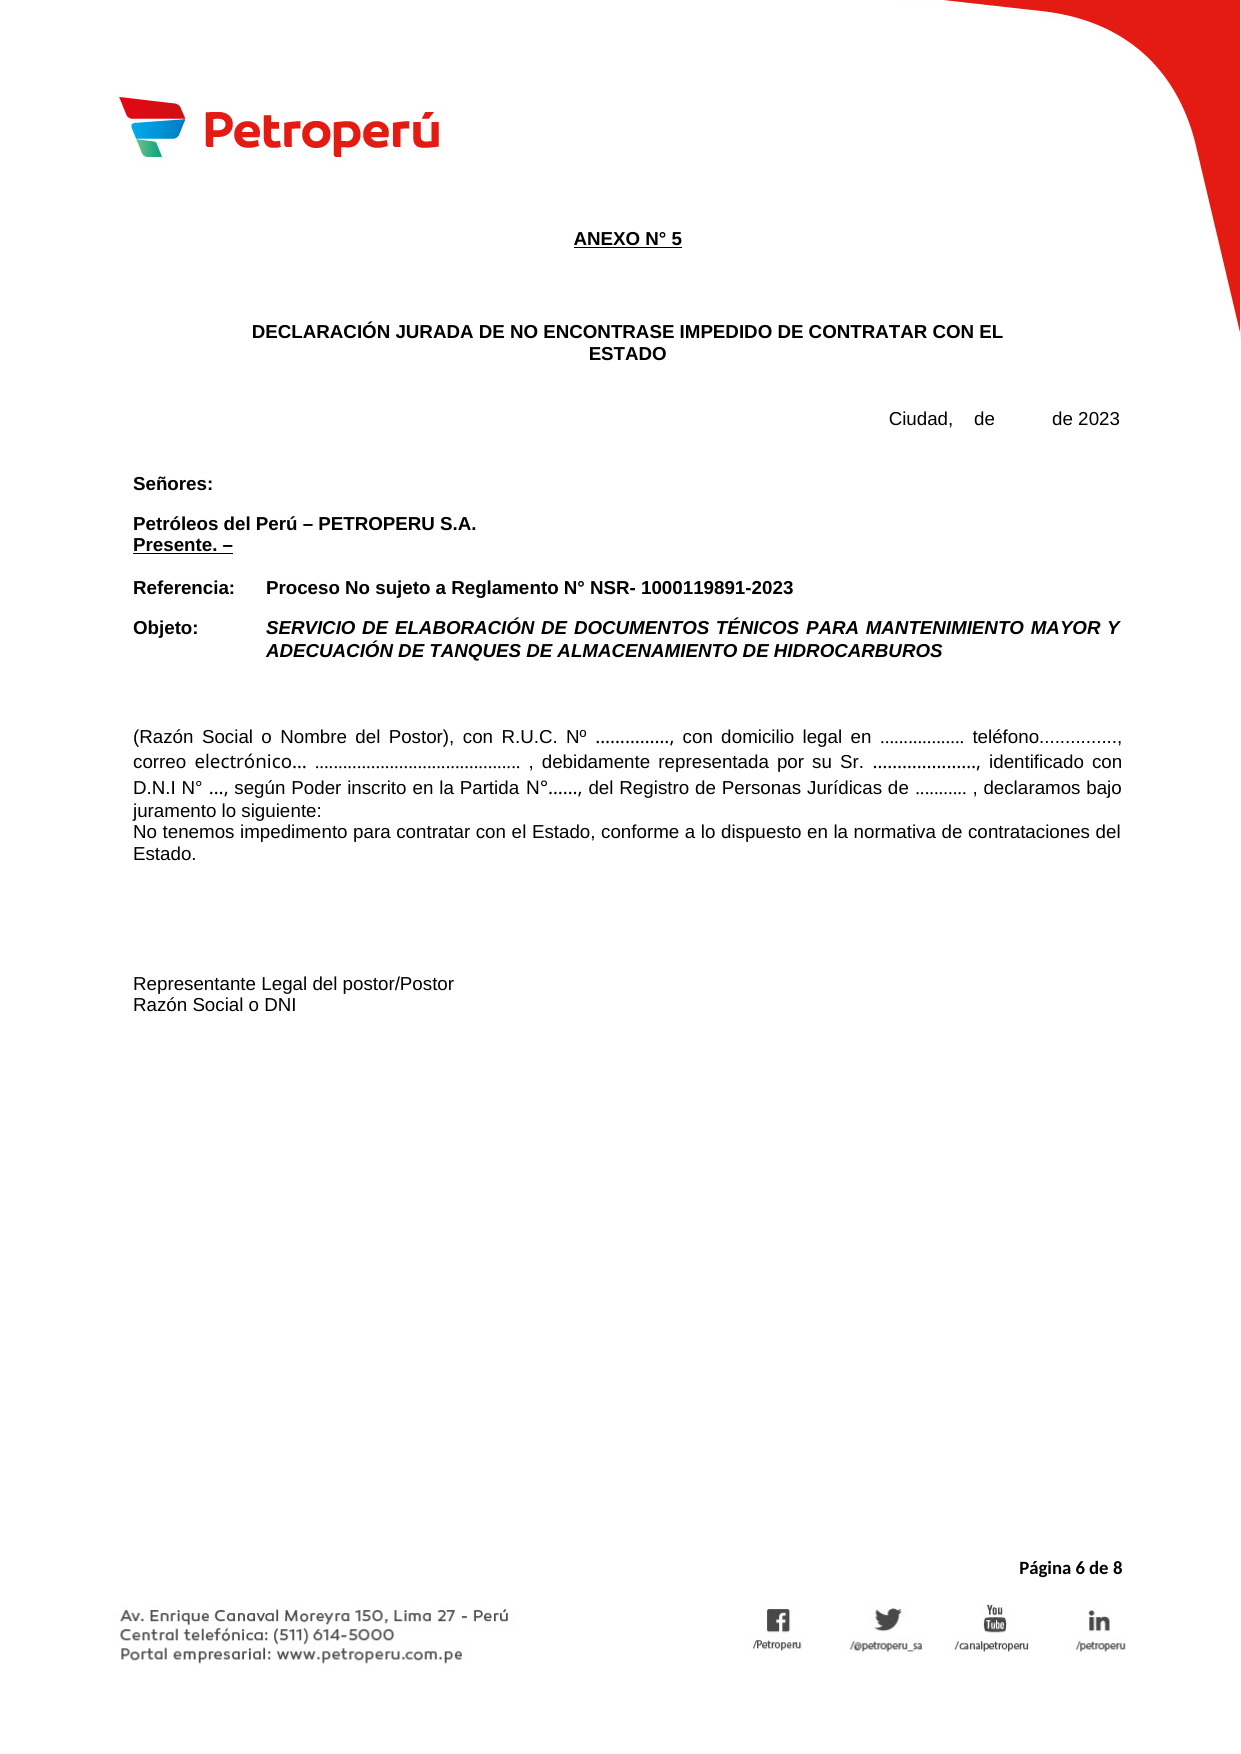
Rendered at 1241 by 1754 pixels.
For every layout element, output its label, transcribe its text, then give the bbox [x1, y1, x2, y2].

text Razón Social o DNI [133, 994, 1122, 1015]
text Objeto: SERVICIO DE ELABORACIÓN DE DOCUMENTOS TÉNICOS PARA MANTENIMIENTO MAYOR Y ADECUACIÓN DE TANQUES DE ALMACENAMIENTO DE HIDROCARBUROS [133, 617, 1122, 662]
text (Razón Social o Nombre del Postor), con R.U.C. Nº ……………, con domicilio legal en .................. teléfono..............., correo electrónico… ............................................ , debidamente representada por su Sr. …………………, identificado con D.N.I N° …, según Poder inscrito en la Partida N°……, del Registro de Personas Jurídicas de ........... , declaramos bajo juramento lo siguiente: [133, 723, 1122, 821]
text Señores: [133, 472, 1120, 494]
picture [1, 1596, 1241, 1751]
text DECLARACIÓN JURADA DE NO ENCONTRASE IMPEDIDO DE CONTRATAR CON EL [133, 321, 1122, 343]
text Referencia: Proceso No sujeto a Reglamento N° NSR- 1000119891-2023 [133, 577, 1122, 599]
text Presente. – [133, 534, 1120, 556]
text Ciudad, de de 2023 [724, 407, 1120, 429]
text Petróleos del Perú – PETROPERU S.A. [133, 512, 1120, 534]
text ANEXO N° 5 [133, 228, 1122, 249]
text No tenemos impedimento para contratar con el Estado, conforme a lo dispuesto en la normativa de contrataciones del Estado. [133, 821, 1122, 864]
text Representante Legal del postor/Postor [133, 972, 1122, 994]
text ESTADO [133, 343, 1122, 364]
picture [1, 0, 1241, 350]
